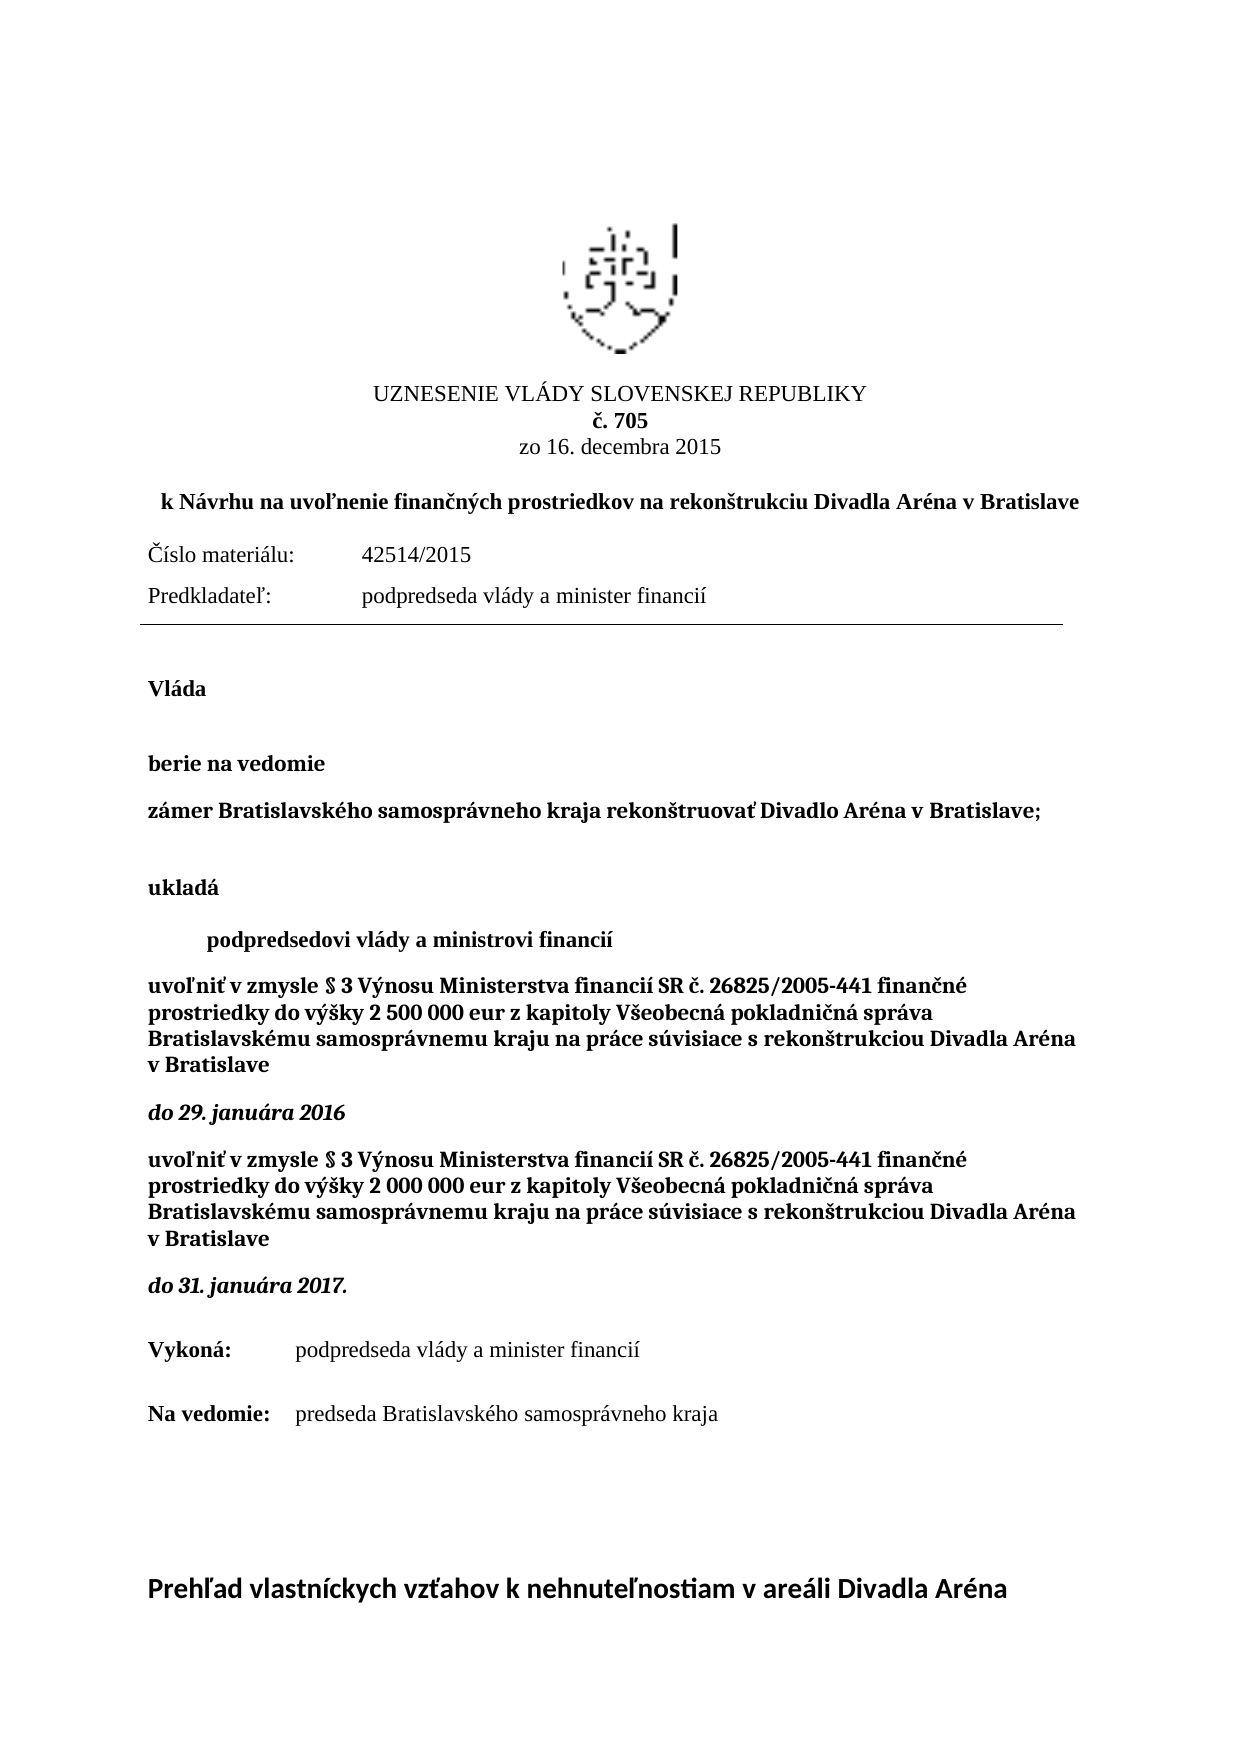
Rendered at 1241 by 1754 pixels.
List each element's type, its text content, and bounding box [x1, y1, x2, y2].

subtitle berie na vedomie [148, 751, 1093, 777]
table_header Číslo materiálu: [140, 541, 354, 582]
subtitle zámer Bratislavského samosprávneho kraja rekonštruovať Divadlo Aréna v Bratislave; [148, 798, 1093, 824]
subtitle do 31. januára 2017. [148, 1273, 1093, 1299]
text Na vedomie: predseda Bratislavského samosprávneho kraja [148, 1400, 1093, 1427]
text č. 705 [148, 407, 1093, 433]
table_cell Predkladateľ: [140, 582, 354, 623]
text k Návrhu na uvoľnenie finančných prostriedkov na rekonštrukciu Divadla Aréna v Bratislave [148, 488, 1093, 514]
text Prehľad vlastníckych vzťahov k nehnuteľnostiam v areáli Divadla Aréna [148, 1571, 1093, 1606]
text Vláda [148, 674, 1093, 701]
text podpredsedovi vlády a ministrovi financií [207, 926, 1093, 952]
table_header 42514/2015 [354, 541, 1063, 582]
subtitle uvoľniť v zmysle § 3 Výnosu Ministerstva financií SR č. 26825/2005-441 finančné prostriedky do výšky 2 000 000 eur z kapitoly Všeobecná pokladničná správa Bratislavskému samosprávnemu kraju na práce súvisiace s rekonštrukciou Divadla Aréna v Bratislave [148, 1146, 1093, 1252]
text UZNESENIE VLÁDY SLOVENSKEJ REPUBLIKY [148, 380, 1093, 407]
table_cell podpredseda vlády a minister financií [354, 582, 1063, 623]
text Vykoná: podpredseda vlády a minister financií [148, 1337, 1093, 1363]
subtitle ukladá [148, 874, 1093, 901]
text zo 16. decembra 2015 [148, 433, 1093, 459]
subtitle uvoľniť v zmysle § 3 Výnosu Ministerstva financií SR č. 26825/2005-441 finančné prostriedky do výšky 2 500 000 eur z kapitoly Všeobecná pokladničná správa Bratislavskému samosprávnemu kraju na práce súvisiace s rekonštrukciou Divadla Aréna v Bratislave [148, 973, 1093, 1078]
subtitle do 29. januára 2016 [148, 1099, 1093, 1126]
